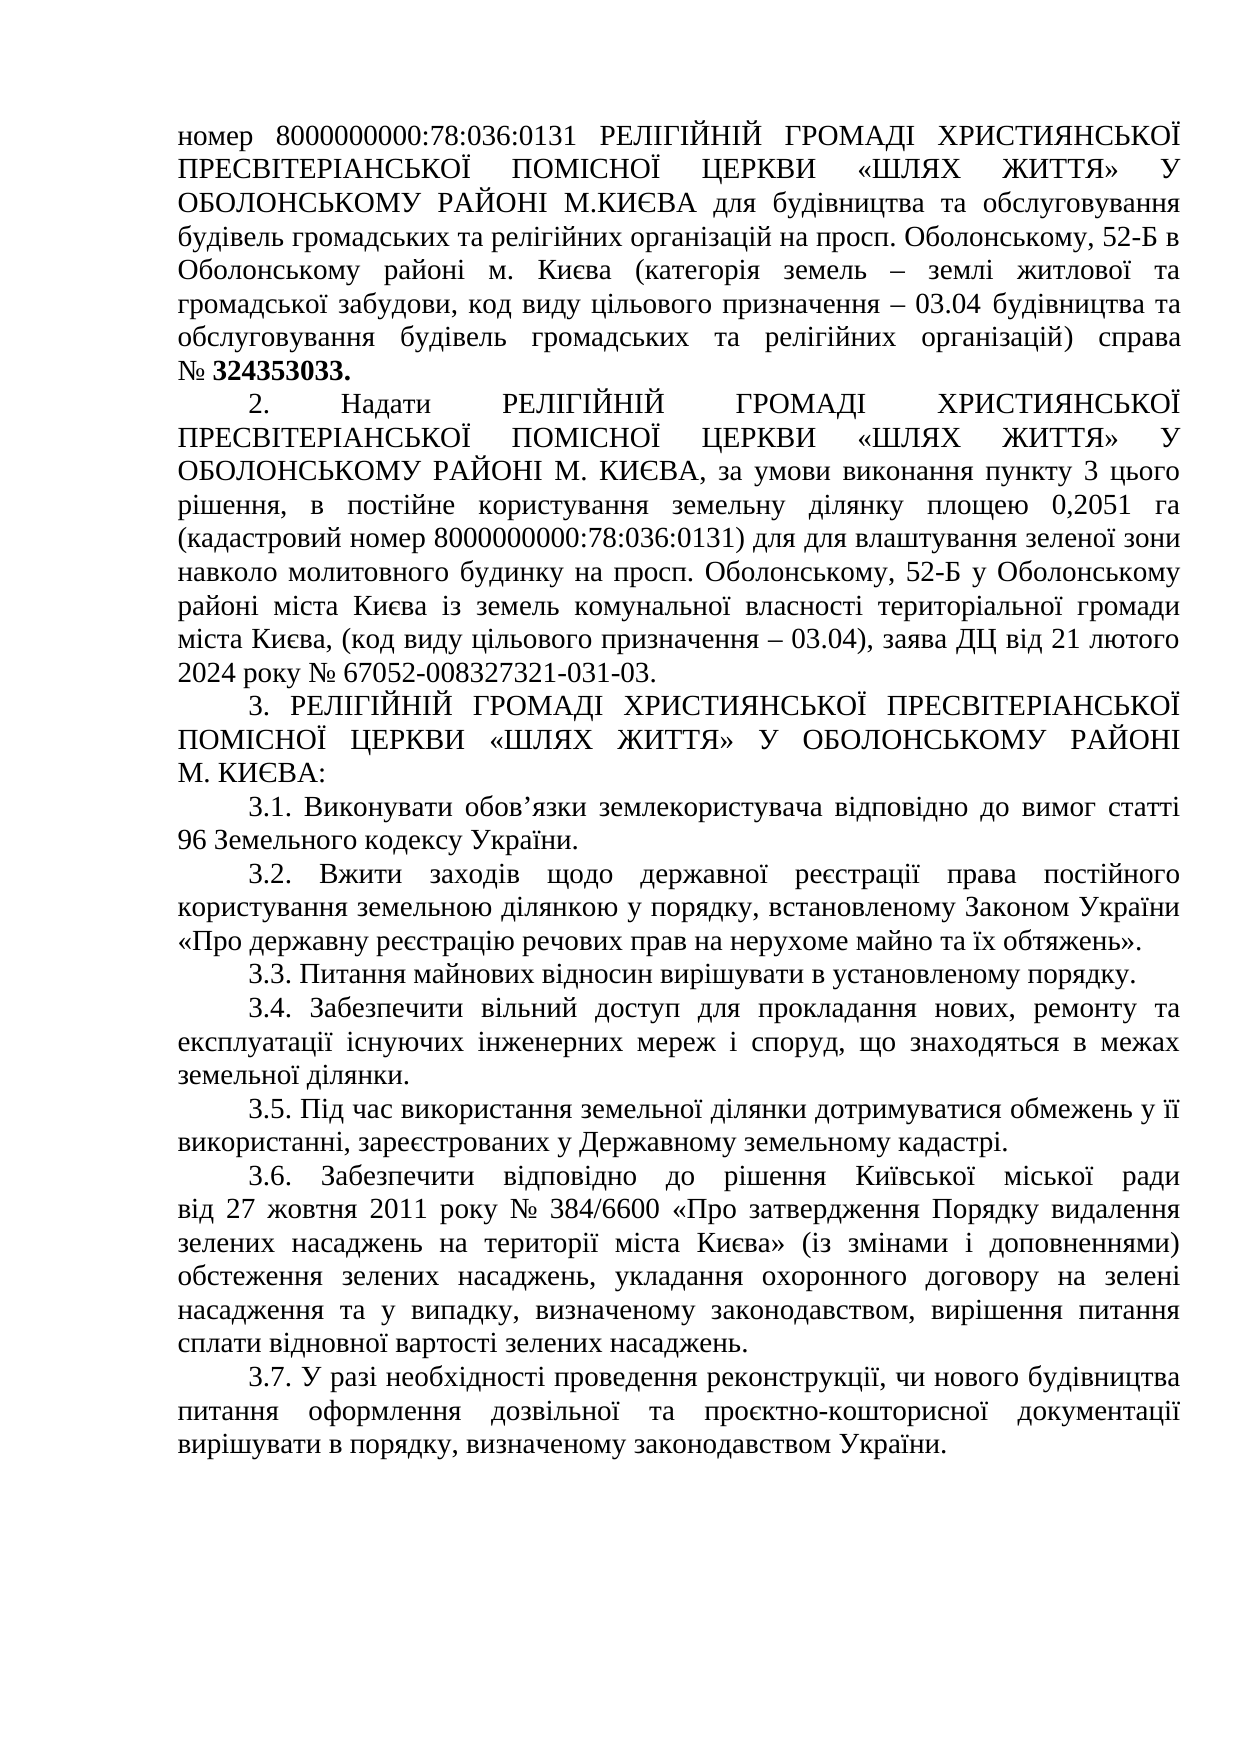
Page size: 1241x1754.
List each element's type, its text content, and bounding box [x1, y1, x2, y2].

text 3.7. У разі необхідності проведення реконструкції, чи нового будівництва питання оформлення дозвільної та проєктно-кошторисної документації вирішувати в порядку, визначеному законодавством України. [177, 1359, 1181, 1460]
text 3.3. Питання майнових відносин вирішувати в установленому порядку. [177, 957, 1181, 990]
text 2. Надати РЕЛІГІЙНІЙ ГРОМАДІ ХРИСТИЯНСЬКОЇ ПРЕСВІТЕРІАНСЬКОЇ ПОМІСНОЇ ЦЕРКВИ «ШЛЯХ ЖИТТЯ» У ОБОЛОНСЬКОМУ РАЙОНІ М. КИЄВА, за умови виконання пункту 3 цього рішення, в постійне користування земельну ділянку площею 0,2051 га (кадастровий номер 8000000000:78:036:0131) для для влаштування зеленої зони навколо молитовного будинку на просп. Оболонському, 52-Б у Оболонському районі міста Києва із земель комунальної власності територіальної громади міста Києва, (код виду цільового призначення – 03.04), заява ДЦ від 21 лютого 2024 року № 67052-008327321-031-03. [177, 386, 1181, 688]
text 3.2. Вжити заходів щодо державної реєстрації права постійного користування земельною ділянкою у порядку, встановленому Законом України «Про державну реєстрацію речових прав на нерухоме майно та їх обтяжень». [177, 856, 1181, 957]
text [177, 118, 1181, 386]
text 3. РЕЛІГІЙНІЙ ГРОМАДІ ХРИСТИЯНСЬКОЇ ПРЕСВІТЕРІАНСЬКОЇ ПОМІСНОЇ ЦЕРКВИ «ШЛЯХ ЖИТТЯ» У ОБОЛОНСЬКОМУ РАЙОНІ М. КИЄВА: [177, 688, 1181, 789]
text 3.6. Забезпечити відповідно до рішення Київської міської ради від 27 жовтня 2011 року № 384/6600 «Про затвердження Порядку видалення зелених насаджень на території міста Києва» (із змінами і доповненнями) обстеження зелених насаджень, укладання охоронного договору на зелені насадження та у випадку, визначеному законодавством, вирішення питання сплати відновної вартості зелених насаджень. [177, 1158, 1181, 1359]
text 3.4. Забезпечити вільний доступ для прокладання нових, ремонту та експлуатації існуючих інженерних мереж і споруд, що знаходяться в межах земельної ділянки. [177, 990, 1181, 1091]
text 3.1. Виконувати обов’язки землекористувача відповідно до вимог статті 96 Земельного кодексу України. [177, 789, 1181, 856]
text 3.5. Під час використання земельної ділянки дотримуватися обмежень у її використанні, зареєстрованих у Державному земельному кадастрі. [177, 1091, 1181, 1158]
